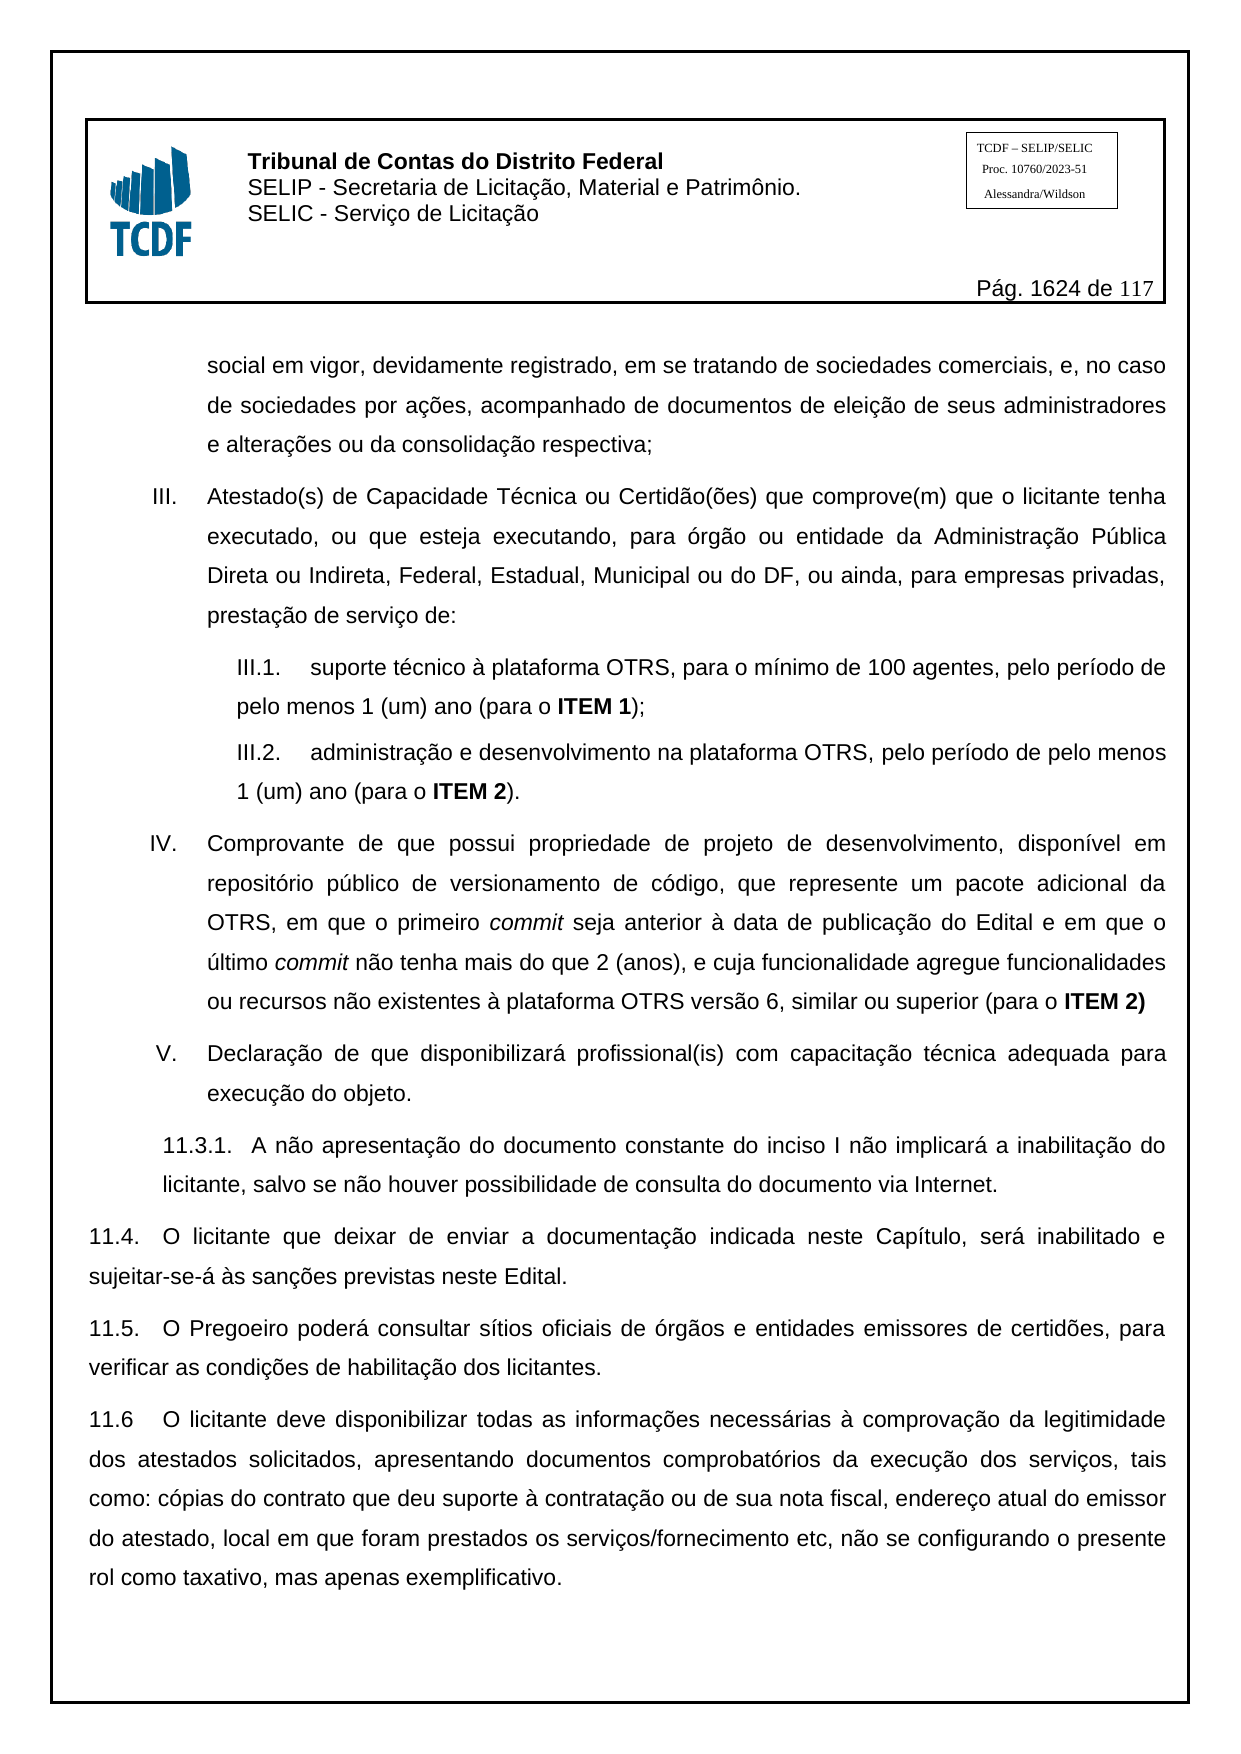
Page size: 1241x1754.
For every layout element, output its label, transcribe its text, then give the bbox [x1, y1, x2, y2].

text 11.6 O licitante deve disponibilizar todas as informações necessárias à comprovação da legitimidade dos atestados solicitados, apresentando documentos comprobatórios da execução dos serviços, tais como: cópias do contrato que deu suporte à contratação ou de sua nota fiscal, endereço atual do emissor do atestado, local em que foram prestados os serviços/fornecimento etc, não se configurando o presente rol como taxativo, mas apenas exemplificativo. [89, 1406, 1167, 1590]
text III.2. administração e desenvolvimento na plataforma OTRS, pelo período de pelo menos 1 (um) ano (para o ITEM 2). [236, 739, 1167, 805]
list Comprovante de que possui propriedade de projeto de desenvolvimento, disponível em repositório público de versionamento de código, que represente um pacote adicional da OTRS, em que o primeiro commit seja anterior à data de publicação do Edital e em que o último commit não tenha mais do que 2 (anos), e cuja funcionalidade agregue funcionalidades ou recursos não existentes à plataforma OTRS versão 6, similar ou superior (para o ITEM 2) [177, 830, 1167, 1014]
text 11.5. O Pregoeiro poderá consultar sítios oficiais de órgãos e entidades emissores de certidões, para verificar as condições de habilitação dos licitantes. [89, 1314, 1167, 1380]
text 11.4. O licitante que deixar de enviar a documentação indicada neste Capítulo, será inabilitado e sujeitar-se-á às sanções previstas neste Edital. [89, 1223, 1167, 1289]
picture [95, 143, 206, 259]
text 11.3.1. A não apresentação do documento constante do inciso I não implicará a inabilitação do licitante, salvo se não houver possibilidade de consulta do documento via Internet. [162, 1132, 1167, 1197]
list Atestado(s) de Capacidade Técnica ou Certidão(ões) que comprove(m) que o licitante tenha executado, ou que esteja executando, para órgão ou entidade da Administração Pública Direta ou Indireta, Federal, Estadual, Municipal ou do DF, ou ainda, para empresas privadas, prestação de serviço de: [177, 483, 1167, 628]
text III.1. suporte técnico à plataforma OTRS, para o mínimo de 100 agentes, pelo período de pelo menos 1 (um) ano (para o ITEM 1); [236, 654, 1167, 719]
list Declaração de que disponibilizará profissional(is) com capacitação técnica adequada para execução do objeto. [177, 1040, 1167, 1106]
